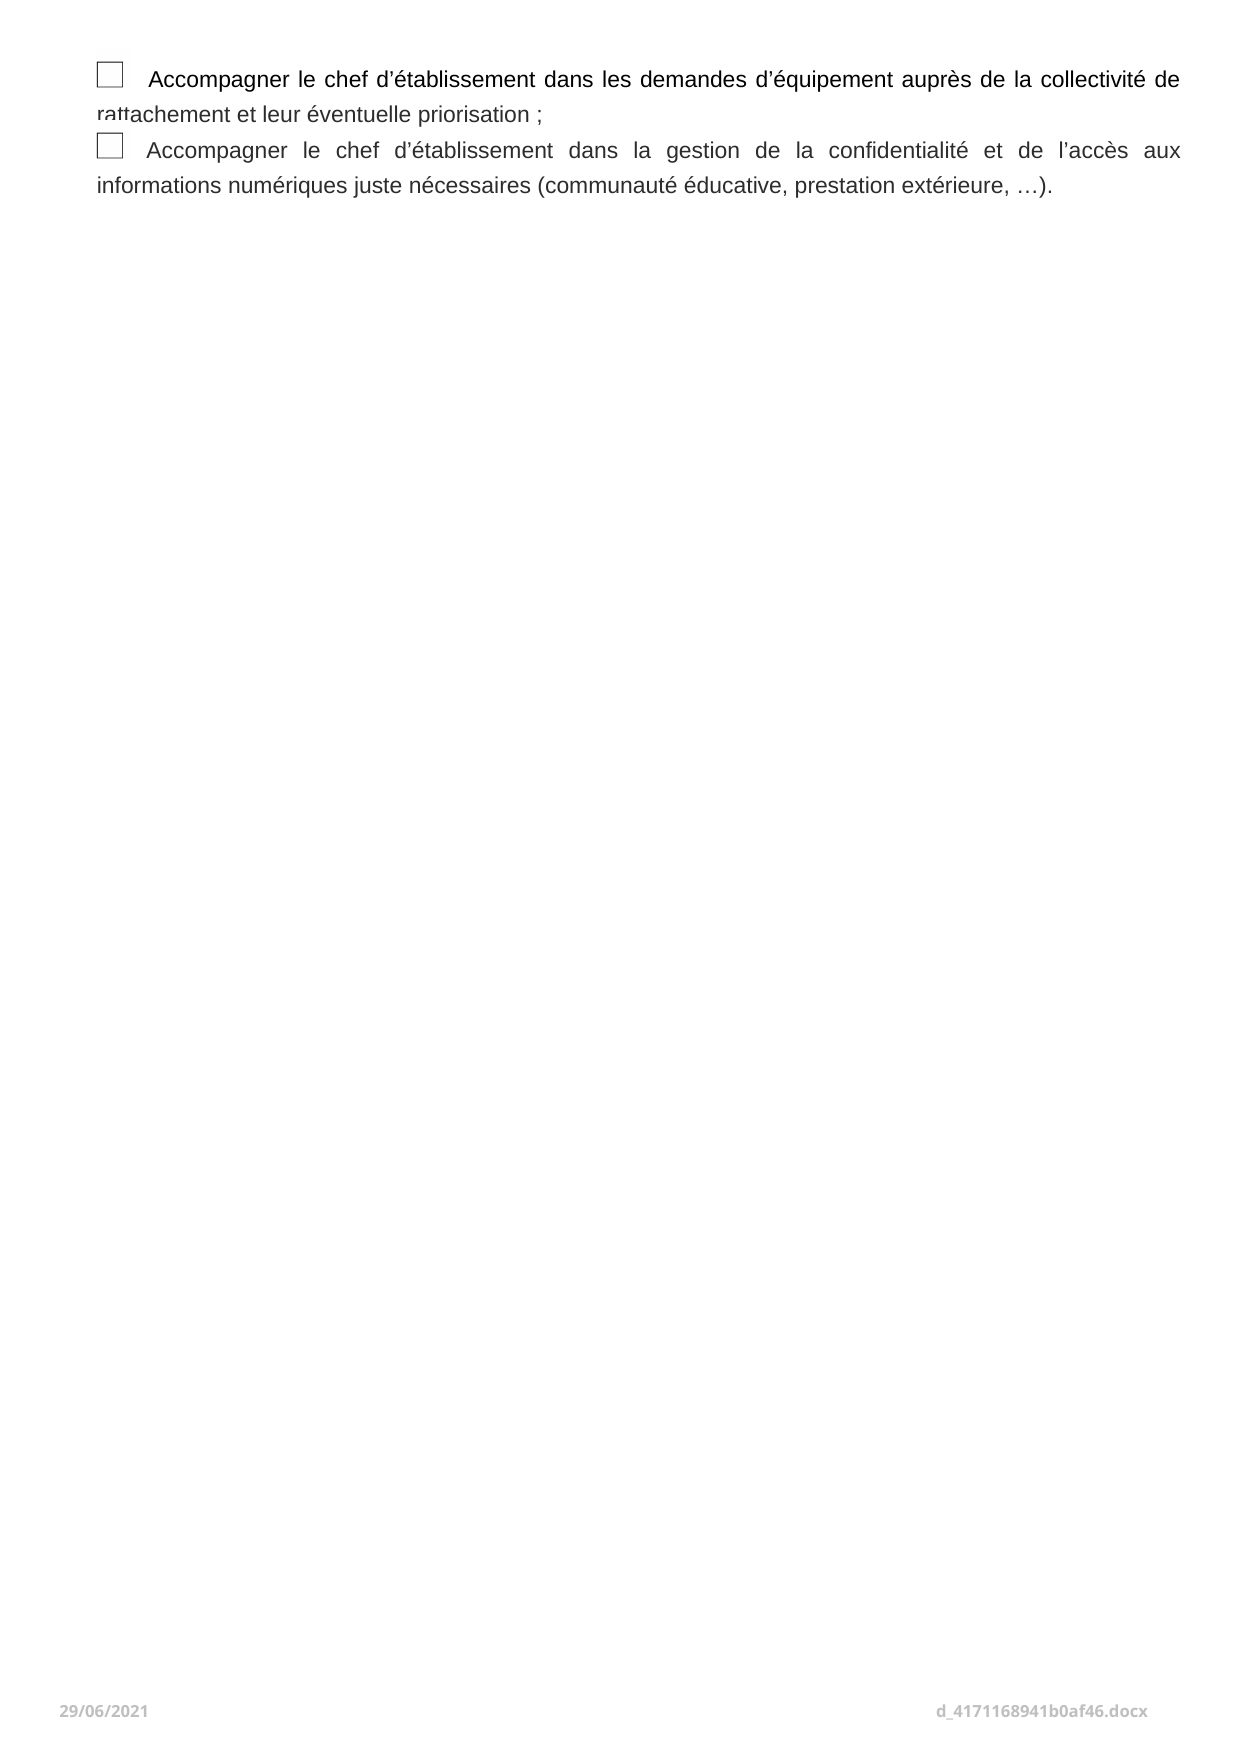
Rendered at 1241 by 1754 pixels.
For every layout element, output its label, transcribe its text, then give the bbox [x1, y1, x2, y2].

text Accompagner le chef d’établissement dans la gestion de la confidentialité et de l’accès aux informations numériques juste nécessaires (communauté éducative, prestation extérieure, …). [97, 130, 1181, 201]
picture [96, 120, 131, 159]
picture [96, 49, 131, 88]
text Accompagner le chef d’établissement dans les demandes d’équipement auprès de la collectivité de rattachement et leur éventuelle priorisation ; [97, 59, 1181, 130]
